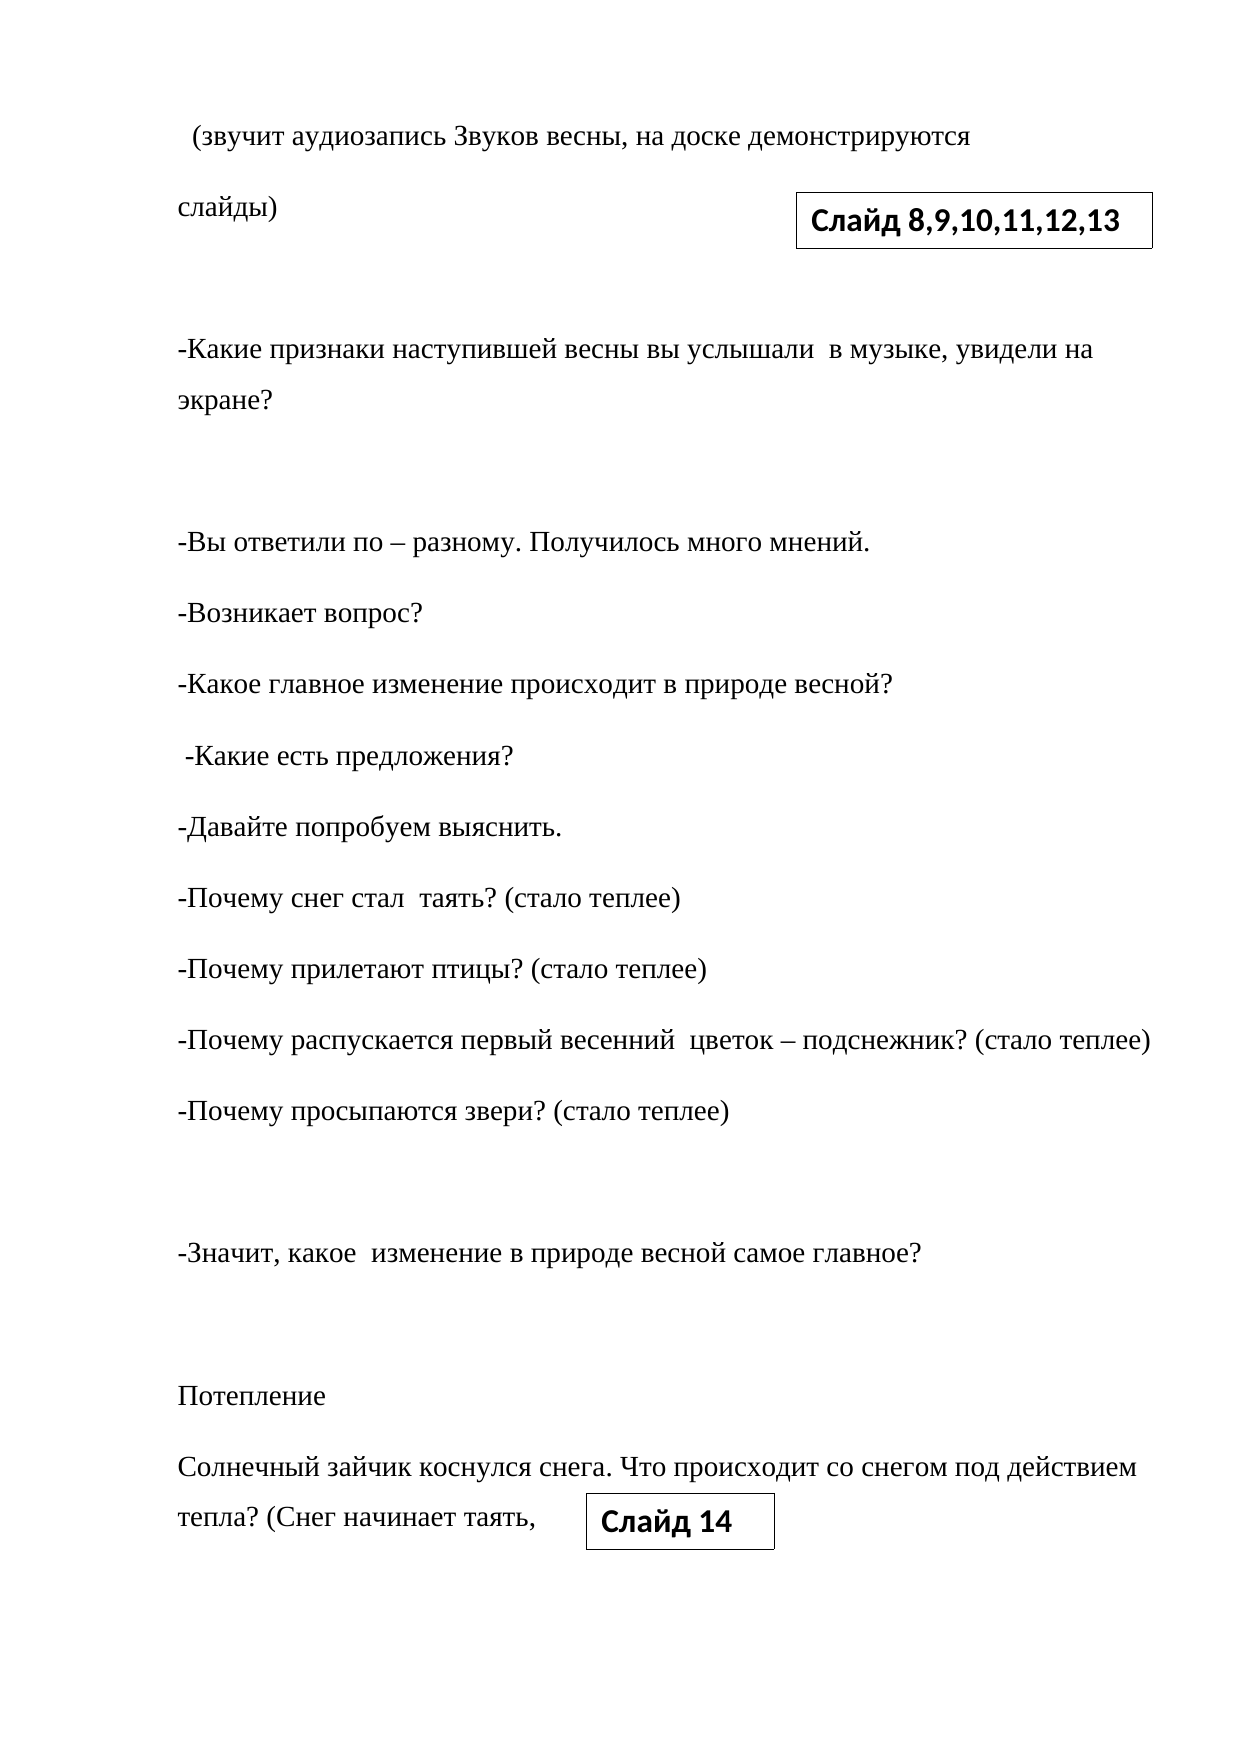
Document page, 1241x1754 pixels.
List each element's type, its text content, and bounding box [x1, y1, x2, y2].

text -Какие есть предложения? [177, 738, 1152, 771]
text слайды) [177, 189, 1152, 223]
text (звучит аудиозапись Звуков весны, на доске демонстрируются [177, 118, 1152, 152]
text -Почему просыпаются звери? (стало теплее) [177, 1093, 1152, 1127]
text -Почему распускается первый весенний цветок – подснежник? (стало теплее) [177, 1022, 1152, 1056]
text -Вы ответили по – разному. Получилось много мнений. [177, 524, 1152, 558]
text -Какое главное изменение происходит в природе весной? [177, 666, 1152, 700]
text -Возникает вопрос? [177, 595, 1152, 629]
text Потепление [177, 1378, 1152, 1411]
text -Значит, какое изменение в природе весной самое главное? [177, 1236, 1152, 1269]
text -Давайте попробуем выяснить. [177, 809, 1152, 842]
text Солнечный зайчик коснулся снега. Что происходит со снегом под действием тепла? (Снег начинает таять, [177, 1449, 1152, 1533]
text -Какие признаки наступившей весны вы услышали в музыке, увидели на экране? [177, 332, 1152, 415]
text -Почему снег стал таять? (стало теплее) [177, 880, 1152, 913]
text -Почему прилетают птицы? (стало теплее) [177, 951, 1152, 984]
